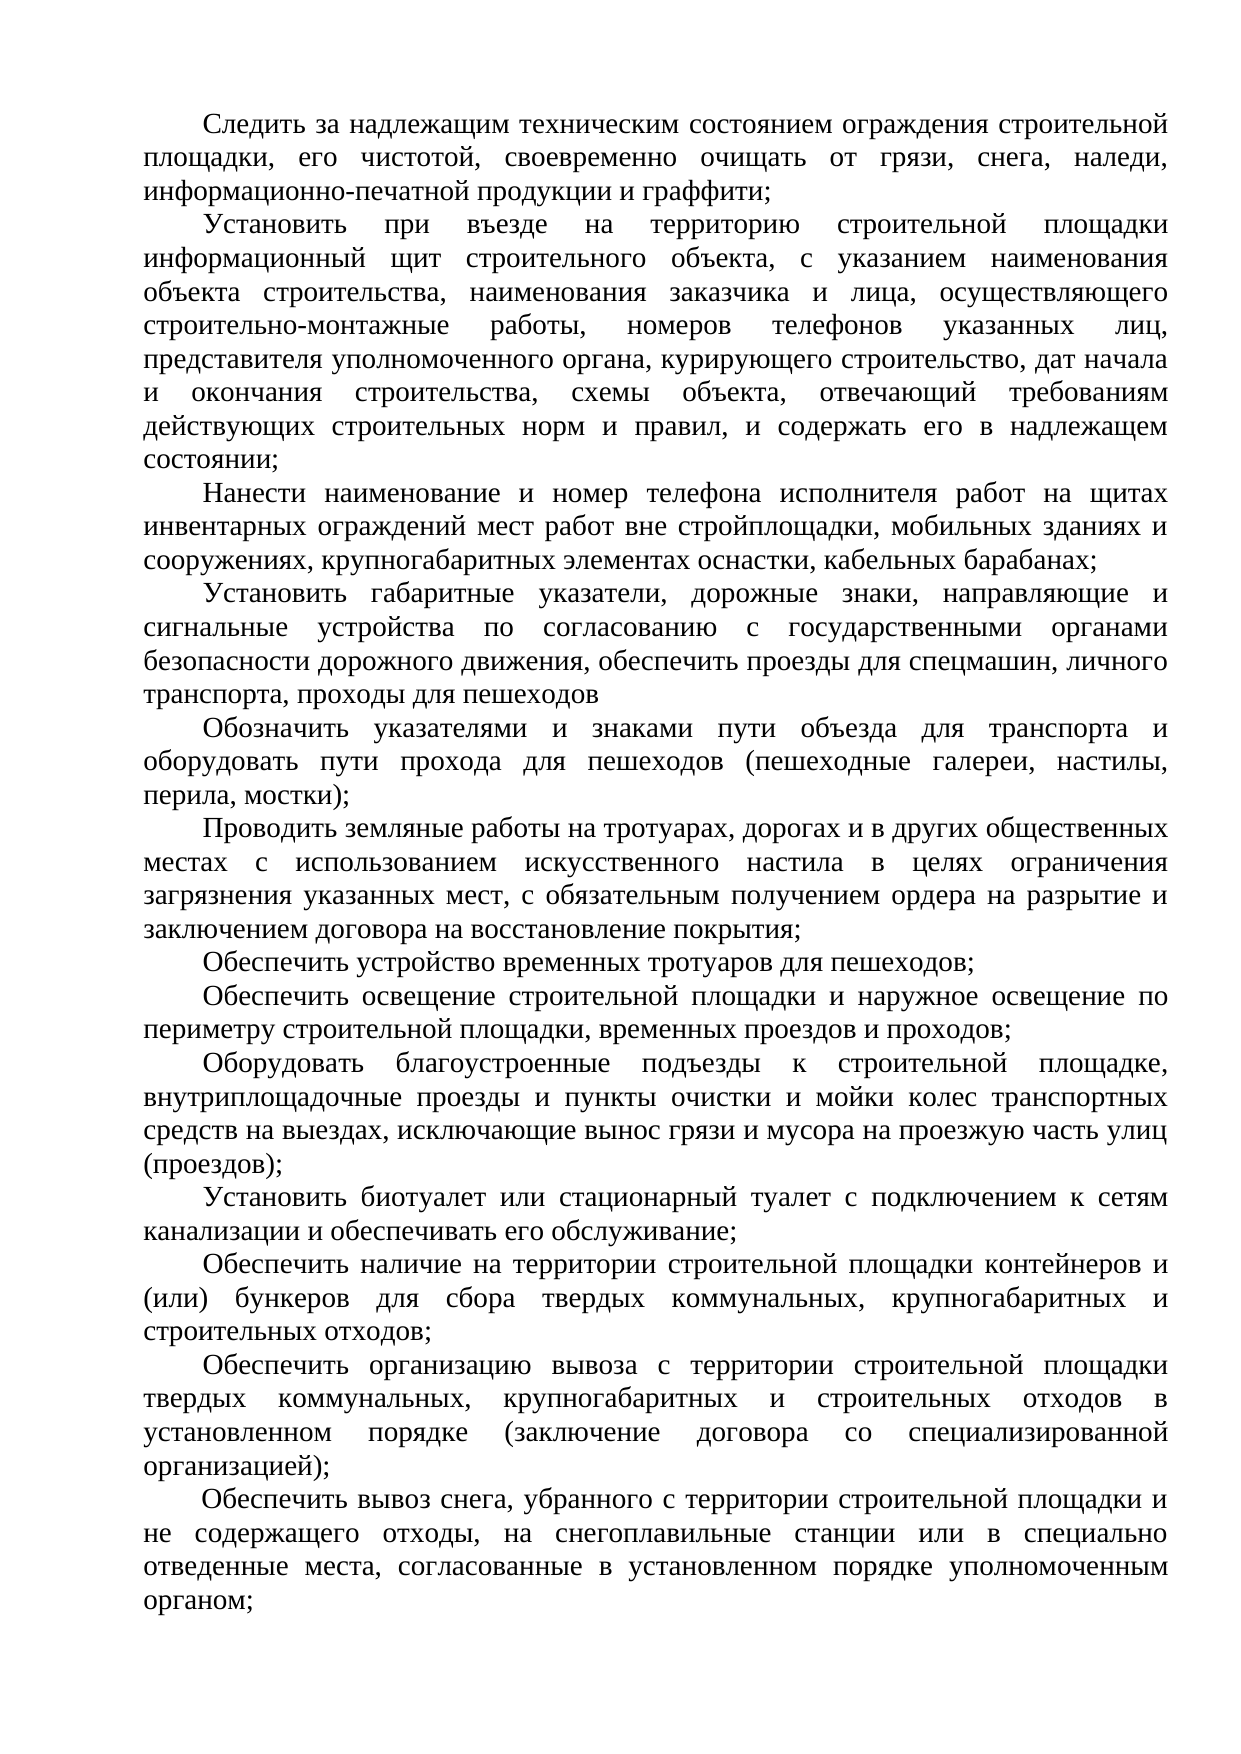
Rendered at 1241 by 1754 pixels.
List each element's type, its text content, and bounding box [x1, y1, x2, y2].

text Обеспечить освещение строительной площадки и наружное освещение по периметру строительной площадки, временных проездов и проходов; [143, 978, 1169, 1045]
text Обеспечить вывоз снега, убранного с территории строительной площадки и не содержащего отходы, на снегоплавильные станции или в специально отведенные места, согласованные в установленном порядке уполномоченным органом; [143, 1481, 1169, 1615]
text Обеспечить организацию вывоза с территории строительной площадки твердых коммунальных, крупногабаритных и строительных отходов в установленном порядке (заключение договора со специализированной организацией); [143, 1347, 1169, 1481]
text Проводить земляные работы на тротуарах, дорогах и в других общественных местах с использованием искусственного настила в целях ограничения загрязнения указанных мест, с обязательным получением ордера на разрытие и заключением договора на восстановление покрытия; [143, 810, 1169, 944]
text Нанести наименование и номер телефона исполнителя работ на щитах инвентарных ограждений мест работ вне стройплощадки, мобильных зданиях и сооружениях, крупногабаритных элементах оснастки, кабельных барабанах; [143, 475, 1169, 576]
text Установить биотуалет или стационарный туалет с подключением к сетям канализации и обеспечивать его обслуживание; [143, 1179, 1169, 1246]
text Обеспечить устройство временных тротуаров для пешеходов; [143, 944, 1169, 978]
text Оборудовать благоустроенные подъезды к строительной площадке, внутриплощадочные проезды и пункты очистки и мойки колес транспортных средств на выездах, исключающие вынос грязи и мусора на проезжую часть улиц (проездов); [143, 1045, 1169, 1179]
text Установить габаритные указатели, дорожные знаки, направляющие и сигнальные устройства по согласованию с государственными органами безопасности дорожного движения, обеспечить проезды для спецмашин, личного транспорта, проходы для пешеходов [143, 576, 1169, 710]
text Установить при въезде на территорию строительной площадки информационный щит строительного объекта, с указанием наименования объекта строительства, наименования заказчика и лица, осуществляющего строительно-монтажные работы, номеров телефонов указанных лиц, представителя уполномоченного органа, курирующего строительство, дат начала и окончания строительства, схемы объекта, отвечающий требованиям действующих строительных норм и правил, и содержать его в надлежащем состоянии; [143, 207, 1169, 475]
text Следить за надлежащим техническим состоянием ограждения строительной площадки, его чистотой, своевременно очищать от грязи, снега, наледи, информационно-печатной продукции и граффити; [143, 106, 1169, 207]
text Обеспечить наличие на территории строительной площадки контейнеров и (или) бункеров для сбора твердых коммунальных, крупногабаритных и строительных отходов; [143, 1246, 1169, 1347]
text Обозначить указателями и знаками пути объезда для транспорта и оборудовать пути прохода для пешеходов (пешеходные галереи, настилы, перила, мостки); [143, 710, 1169, 810]
